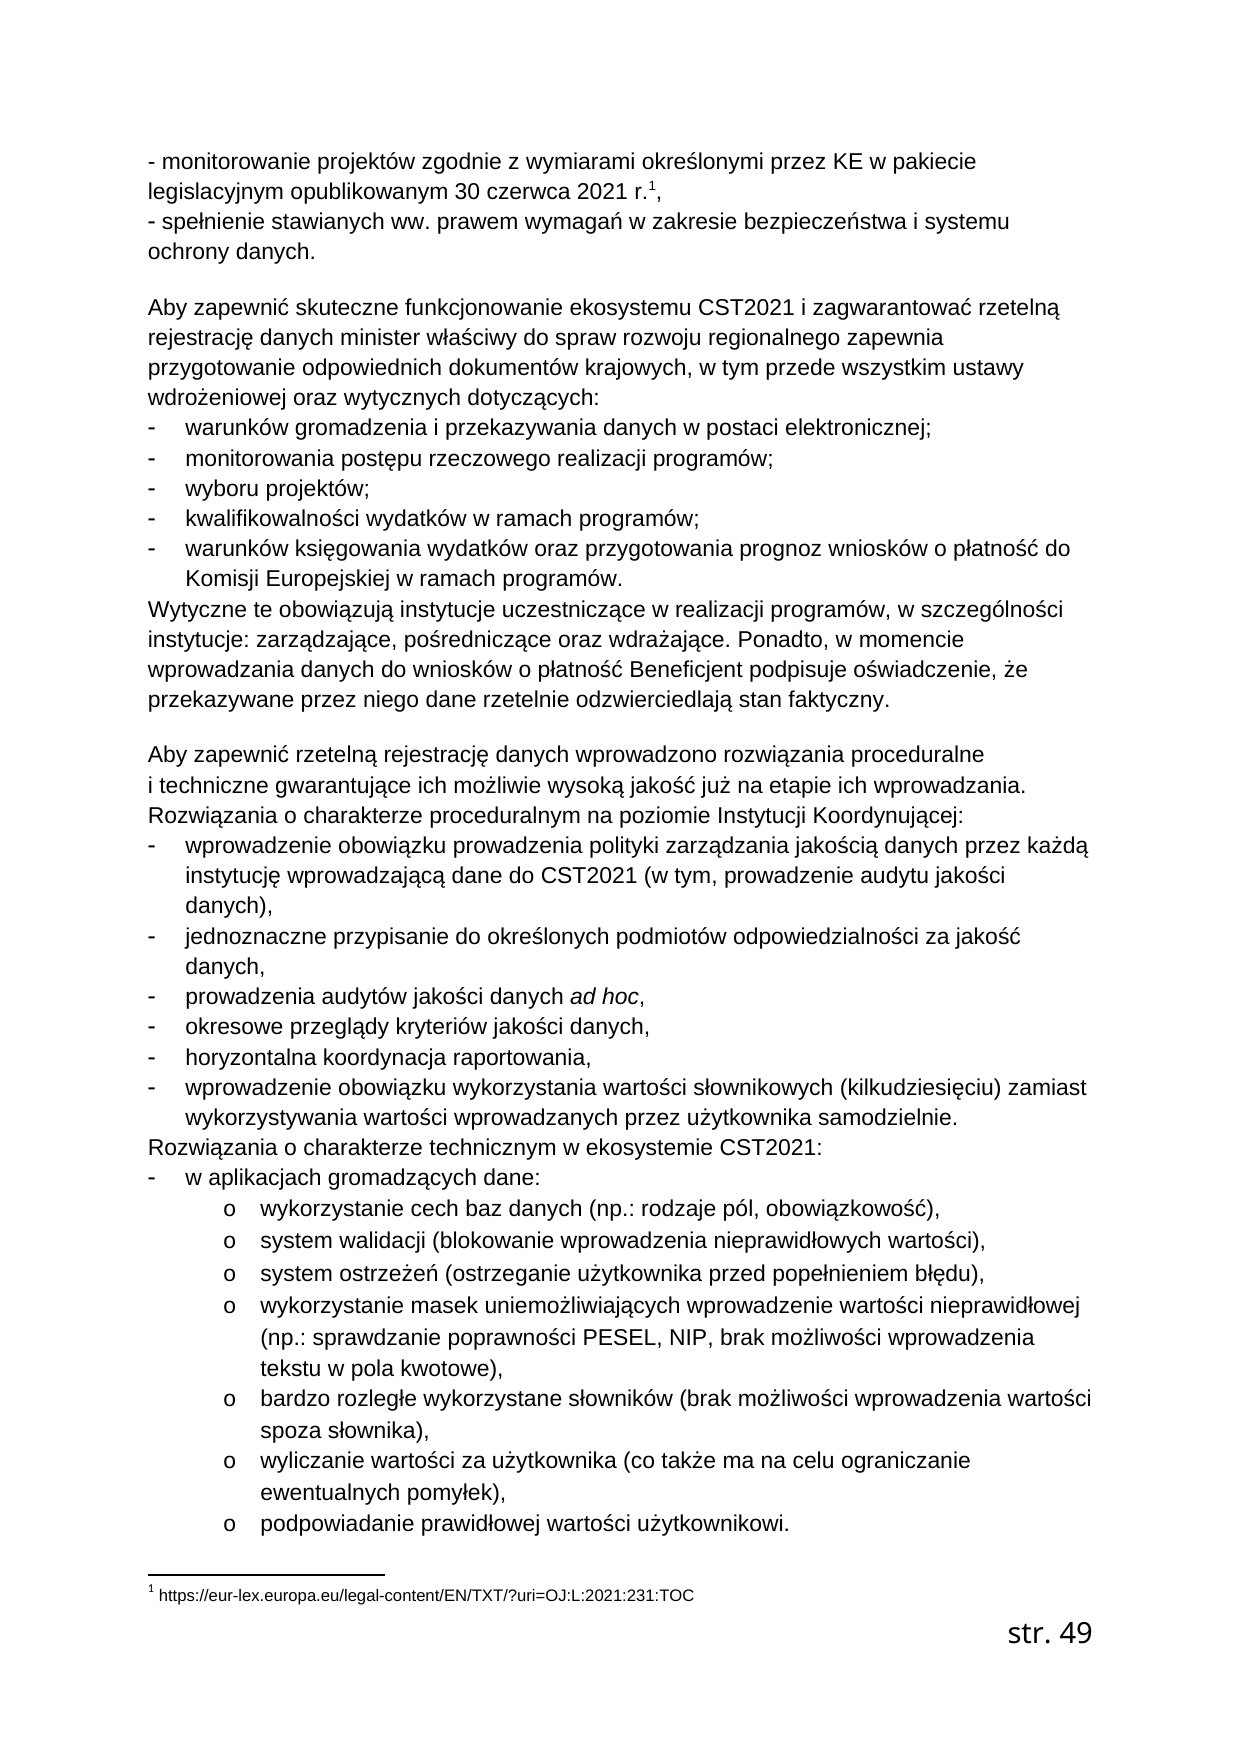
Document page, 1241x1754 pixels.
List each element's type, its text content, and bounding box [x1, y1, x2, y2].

text spełnienie stawianych ww. prawem wymagań w zakresie bezpieczeństwa i systemu ochrony danych. [148, 208, 1092, 265]
list wprowadzenie obowiązku prowadzenia polityki zarządzania jakością danych przez każdą instytucję wprowadzającą dane do CST2021 (w tym, prowadzenie audytu jakości danych), [148, 832, 1092, 919]
list system ostrzeżeń (ostrzeganie użytkownika przed popełnieniem błędu), [223, 1259, 1092, 1288]
text - monitorowanie projektów zgodnie z wymiarami określonymi przez KE w pakiecie legislacyjnym opublikowanym 30 czerwca 2021 r., [148, 148, 1092, 204]
text Rozwiązania o charakterze technicznym w ekosystemie CST2021: [148, 1134, 1092, 1161]
list kwalifikowalności wydatków w ramach programów; [148, 505, 1092, 531]
list monitorowania postępu rzeczowego realizacji programów; [148, 444, 1092, 471]
list horyzontalna koordynacja raportowania, [148, 1043, 1092, 1070]
text Rozwiązania o charakterze proceduralnym na poziomie Instytucji Koordynującej: [148, 802, 1092, 828]
list warunków gromadzenia i przekazywania danych w postaci elektronicznej; [148, 414, 1092, 441]
list wyboru projektów; [148, 475, 1092, 501]
text Aby zapewnić rzetelną rejestrację danych wprowadzono rozwiązania proceduralne i techniczne gwarantujące ich możliwie wysoką jakość już na etapie ich wprowadzania. [148, 741, 1092, 798]
text Wytyczne te obowiązują instytucje uczestniczące w realizacji programów, w szczególności instytucje: zarządzające, pośredniczące oraz wdrażające. Ponadto, w momencie wprowadzania danych do wniosków o płatność Beneficjent podpisuje oświadczenie, że przekazywane przez niego dane rzetelnie odzwierciedlają stan faktyczny. [148, 596, 1092, 713]
list bardzo rozległe wykorzystane słowników (brak możliwości wprowadzenia wartości spoza słownika), [223, 1385, 1092, 1443]
list jednoznaczne przypisanie do określonych podmiotów odpowiedzialności za jakość danych, [148, 923, 1092, 979]
text Aby zapewnić skuteczne funkcjonowanie ekosystemu CST2021 i zagwarantować rzetelną rejestrację danych minister właściwy do spraw rozwoju regionalnego zapewnia przygotowanie odpowiednich dokumentów krajowych, w tym przede wszystkim ustawy wdrożeniowej oraz wytycznych dotyczących: [148, 293, 1092, 411]
list system walidacji (blokowanie wprowadzenia nieprawidłowych wartości), [223, 1227, 1092, 1255]
list warunków księgowania wydatków oraz przygotowania prognoz wniosków o płatność do Komisji Europejskiej w ramach programów. [148, 535, 1092, 592]
list wprowadzenie obowiązku wykorzystania wartości słownikowych (kilkudziesięciu) zamiast wykorzystywania wartości wprowadzanych przez użytkownika samodzielnie. [148, 1074, 1092, 1130]
list w aplikacjach gromadzących dane: [148, 1164, 1092, 1191]
list podpowiadanie prawidłowej wartości użytkownikowi. [223, 1509, 1092, 1538]
list wykorzystanie cech baz danych (np.: rodzaje pól, obowiązkowość), [223, 1194, 1092, 1223]
list okresowe przeglądy kryteriów jakości danych, [148, 1013, 1092, 1040]
list wyliczanie wartości za użytkownika (co także ma na celu ograniczanie ewentualnych pomyłek), [223, 1447, 1092, 1506]
list wykorzystanie masek uniemożliwiających wprowadzenie wartości nieprawidłowej (np.: sprawdzanie poprawności PESEL, NIP, brak możliwości wprowadzenia tekstu w pola kwotowe), [223, 1292, 1092, 1381]
list prowadzenia audytów jakości danych ad hoc, [148, 983, 1092, 1009]
